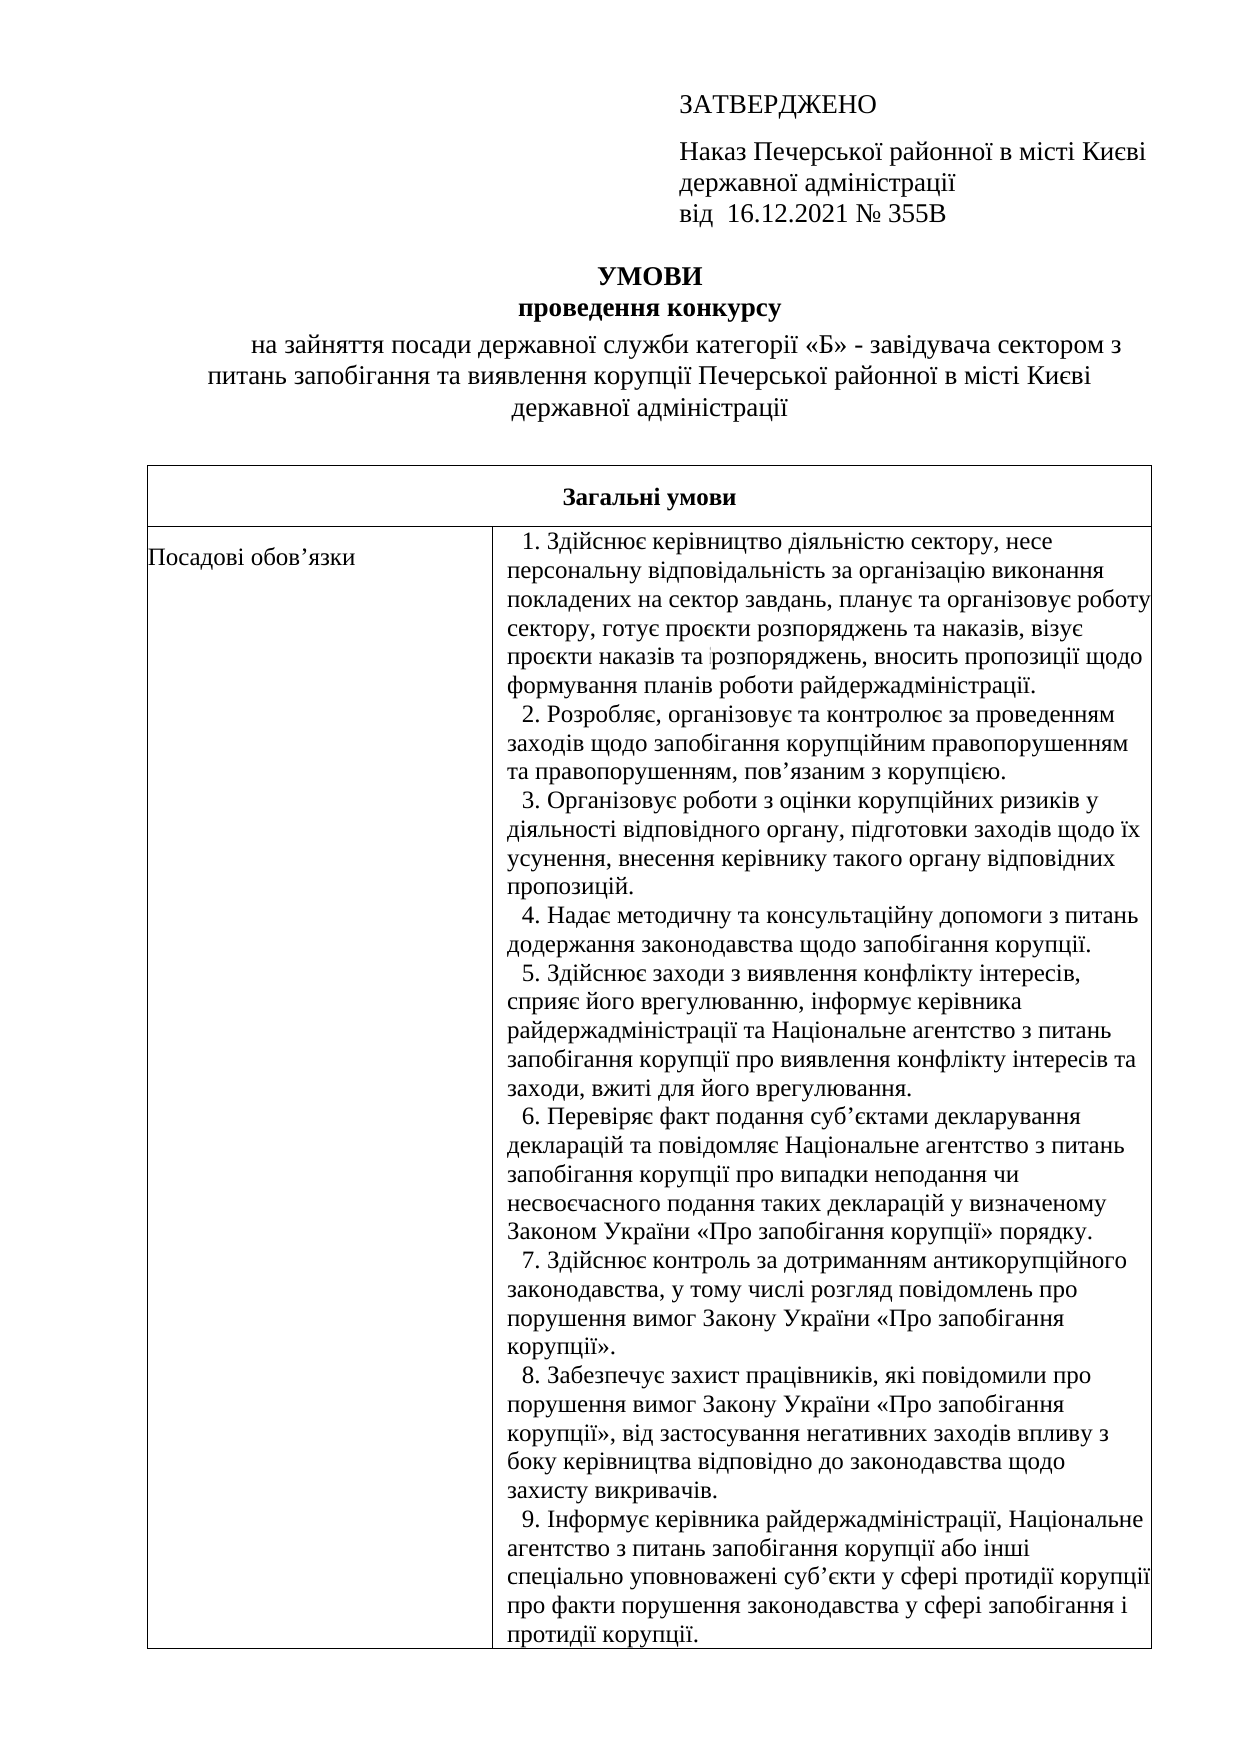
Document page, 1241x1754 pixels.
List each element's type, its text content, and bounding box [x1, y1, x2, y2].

text від 16.12.2021 № 355В [679, 197, 1152, 229]
table_cell Посадові обов’язки [148, 527, 492, 1648]
text УМОВИ проведення конкурсу [148, 260, 1152, 322]
text на зайняття посади державної служби категорії «Б» - завідувача сектором з питань запобігання та виявлення корупції Печерської районної в місті Києві державної адміністрації [148, 328, 1152, 422]
text ЗАТВЕРДЖЕНО [679, 88, 1152, 120]
table_header Загальні умови [148, 466, 1151, 526]
text Наказ Печерської районної в місті Києві державної адміністрації [679, 135, 1152, 197]
